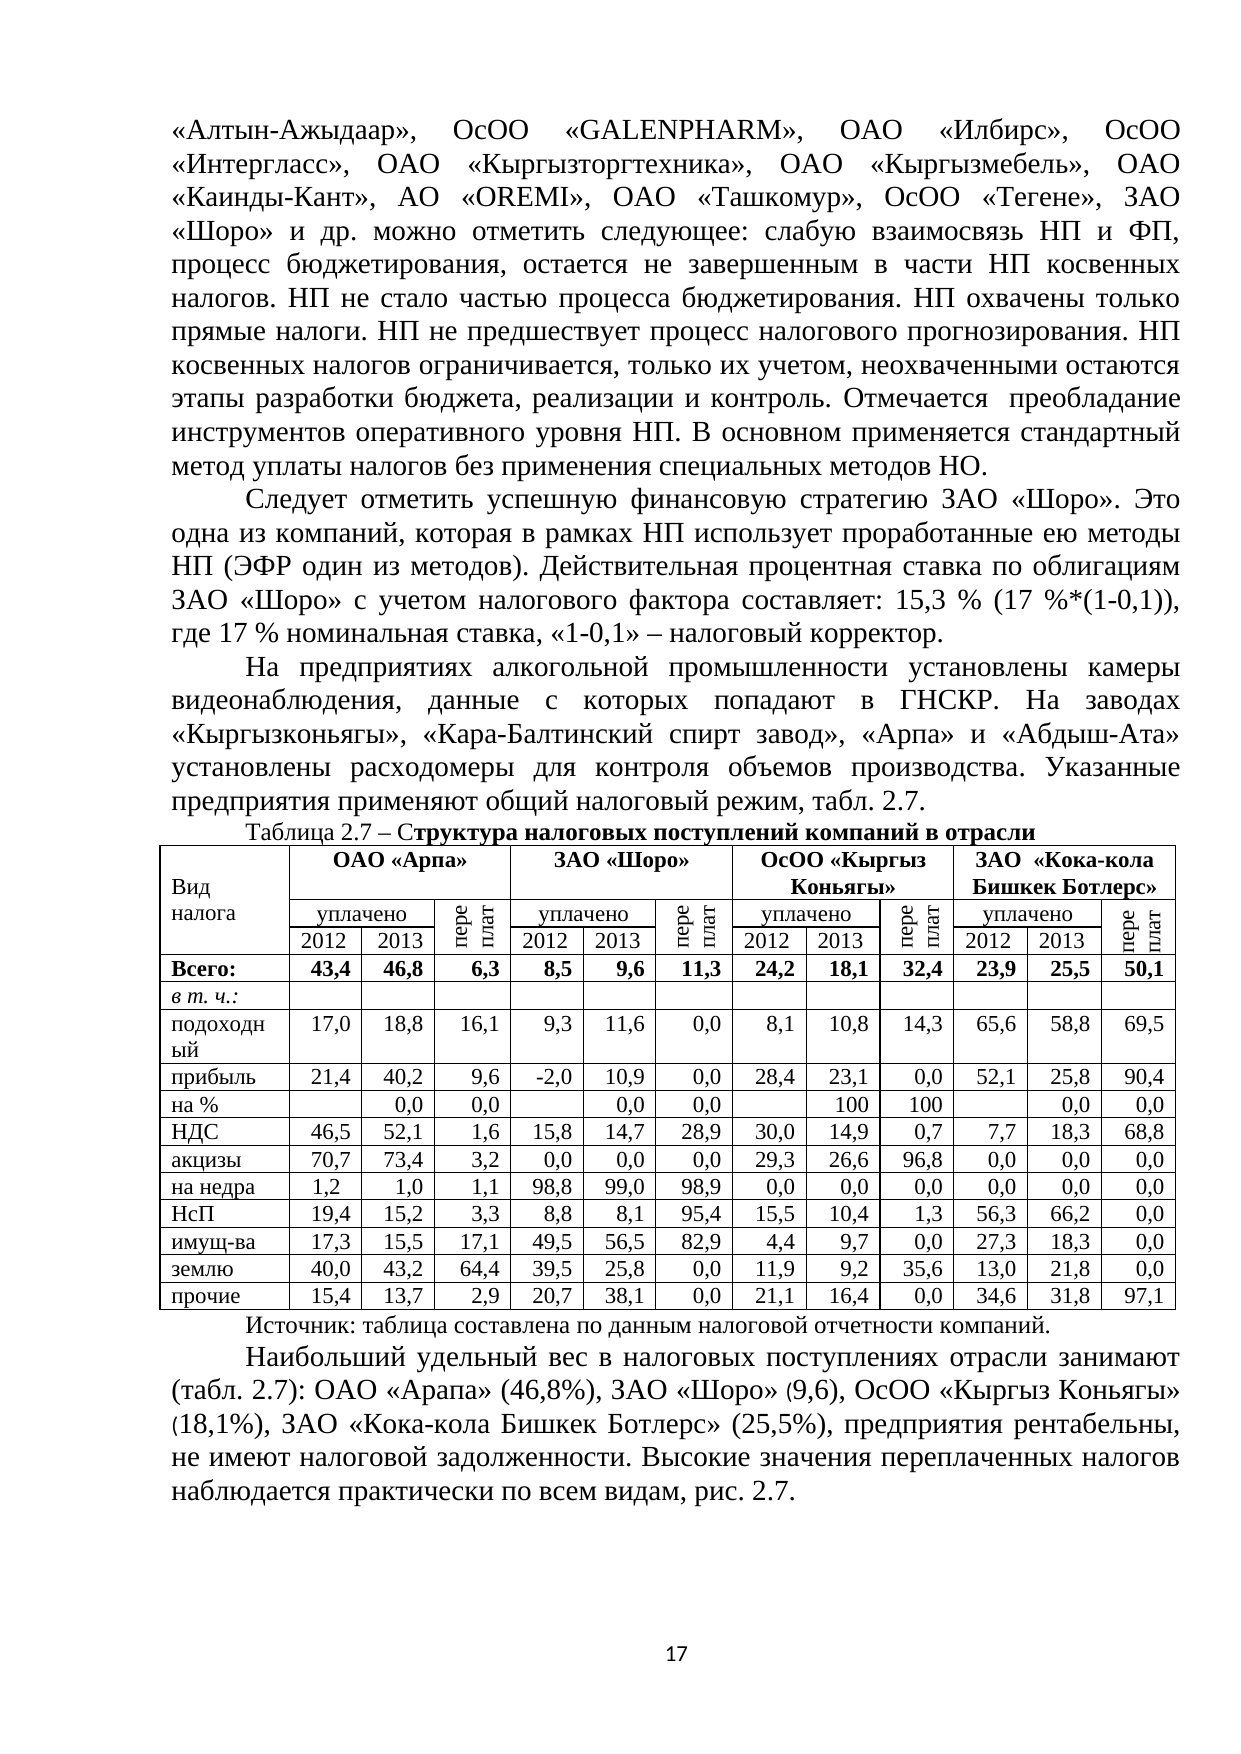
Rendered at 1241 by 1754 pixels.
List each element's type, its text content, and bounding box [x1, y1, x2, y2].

table_cell уплачено [511, 900, 655, 926]
table_cell в т. ч.: [161, 982, 289, 1009]
table_cell 18,3 [1028, 1118, 1101, 1144]
table_cell 11,6 [584, 1010, 655, 1062]
text На предприятиях алкогольной промышленности установлены камеры видеонаблюдения, данные с которых попадают в ГНСКР. На заводах «Кыргызконьягы», «Кара-Балтинский спирт завод», «Арпа» и «Абдыш-Ата» установлены расходомеры для контроля объемов производства. Указанные предприятия применяют общий налоговый режим, табл. 2.7. [171, 649, 1181, 817]
table_cell 0,0 [656, 1091, 732, 1117]
table_cell 0,0 [1028, 1091, 1101, 1117]
table_cell 50,1 [1102, 955, 1175, 981]
table_cell 26,6 [807, 1146, 879, 1172]
table_cell 52,1 [954, 1064, 1027, 1090]
table_cell 2013 [807, 928, 879, 954]
table_header ЗАО «Шоро» [511, 846, 732, 899]
table_cell 18,3 [1028, 1228, 1101, 1254]
table_cell [1028, 982, 1101, 1009]
table_cell 0,0 [656, 1064, 732, 1090]
table_cell НДС [161, 1118, 289, 1144]
table_cell 1,0 [362, 1173, 434, 1199]
table_cell 0,0 [881, 1173, 953, 1199]
table_cell переплата [881, 900, 953, 954]
table_cell 15,5 [362, 1228, 434, 1254]
table_cell 0,0 [1102, 1255, 1175, 1282]
table_cell 99,0 [584, 1173, 655, 1199]
table_cell 46,8 [362, 955, 434, 981]
text Следует отметить успешную финансовую стратегию ЗАО «Шоро». Это одна из компаний, которая в рамках НП использует проработанные ею методы НП (ЭФР один из методов). Действительная процентная ставка по облигациям ЗАО «Шоро» с учетом налогового фактора составляет: 15,3 % (17 %*(1-0,1)), где 17 % номинальная ставка, «1-0,1» – налоговый корректор. [171, 481, 1181, 649]
table_cell прочие [161, 1283, 289, 1309]
table_cell 0,0 [1102, 1200, 1175, 1227]
table_cell 15,2 [362, 1200, 434, 1227]
table_cell уплачено [733, 900, 879, 926]
table_cell 14,3 [881, 1010, 953, 1062]
table_cell 8,5 [511, 955, 583, 981]
table_cell 0,0 [1102, 1091, 1175, 1117]
table_cell [807, 982, 879, 1009]
table_cell уплачено [954, 900, 1101, 926]
table_cell 1,6 [435, 1118, 510, 1144]
table_header ЗАО «Кока-кола Бишкек Ботлерс» [954, 846, 1175, 899]
table_cell 15,5 [733, 1200, 806, 1227]
table_cell 11,9 [733, 1255, 806, 1282]
table_cell 15,8 [511, 1118, 583, 1144]
table_cell 1,3 [881, 1200, 953, 1227]
table_cell 35,6 [881, 1255, 953, 1282]
table_cell 14,7 [584, 1118, 655, 1144]
table_cell 13,7 [362, 1283, 434, 1309]
table_cell 1,1 [435, 1173, 510, 1199]
table_cell 9,3 [511, 1010, 583, 1062]
table_cell 0,0 [1102, 1173, 1175, 1199]
table_cell 0,0 [954, 1173, 1027, 1199]
table_cell 14,9 [807, 1118, 879, 1144]
table_cell -2,0 [511, 1064, 583, 1090]
table_cell 3,2 [435, 1146, 510, 1172]
table_cell [881, 982, 953, 1009]
table_cell 0,0 [435, 1091, 510, 1117]
table_cell 19,4 [290, 1200, 361, 1227]
table_cell 38,1 [584, 1283, 655, 1309]
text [171, 112, 1181, 481]
table_cell 39,5 [511, 1255, 583, 1282]
table_cell 0,0 [1028, 1146, 1101, 1172]
table_cell 25,8 [1028, 1064, 1101, 1090]
table_cell [733, 982, 806, 1009]
table_cell 0,0 [656, 1146, 732, 1172]
table_cell 0,0 [584, 1146, 655, 1172]
table_cell 0,0 [656, 1283, 732, 1309]
table_cell переплата [656, 900, 732, 954]
table_cell 0,0 [656, 1255, 732, 1282]
table_cell 34,6 [954, 1283, 1027, 1309]
table_cell 43,2 [362, 1255, 434, 1282]
table_cell 82,9 [656, 1228, 732, 1254]
table_cell 66,2 [1028, 1200, 1101, 1227]
table_cell НсП [161, 1200, 289, 1227]
table_cell 16,1 [435, 1010, 510, 1062]
table_cell 9,6 [584, 955, 655, 981]
table_cell 6,3 [435, 955, 510, 981]
table_cell 49,5 [511, 1228, 583, 1254]
table_cell 9,2 [807, 1255, 879, 1282]
table_cell 17,1 [435, 1228, 510, 1254]
table_cell 32,4 [881, 955, 953, 981]
table_cell 15,4 [290, 1283, 361, 1309]
table_header Вид налога [161, 846, 289, 954]
table_cell 28,9 [656, 1118, 732, 1144]
table_cell 29,3 [733, 1146, 806, 1172]
table_cell 0,0 [656, 1010, 732, 1062]
table_cell 0,0 [807, 1173, 879, 1199]
table_cell имущ-ва [161, 1228, 289, 1254]
table_cell 98,9 [656, 1173, 732, 1199]
table_header ОАО «Арпа» [290, 846, 510, 899]
table_cell 58,8 [1028, 1010, 1101, 1062]
table_cell 0,0 [954, 1146, 1027, 1172]
table_cell 96,8 [881, 1146, 953, 1172]
text Источник: таблица составлена по данным налоговой отчетности компаний. [171, 1310, 1181, 1339]
table_cell Всего: [161, 955, 289, 981]
table_cell 1,2 [290, 1173, 361, 1199]
table_cell 21,1 [733, 1283, 806, 1309]
table_cell 8,1 [584, 1200, 655, 1227]
table_cell 43,4 [290, 955, 361, 981]
text Наибольший удельный вес в налоговых поступлениях отрасли занимают (табл. 2.7): ОАО «Арапа» (46,8%), ЗАО «Шоро» (9,6), ОсОО «Кыргыз Коньягы» (18,1%), ЗАО «Кока-кола Бишкек Ботлерс» (25,5%), предприятия рентабельны, не имеют налоговой задолженности. Высокие значения переплаченных налогов наблюдается практически по всем видам, рис. 2.7. [171, 1339, 1181, 1506]
table_cell 28,4 [733, 1064, 806, 1090]
table_cell 40,2 [362, 1064, 434, 1090]
table_cell переплата [435, 900, 510, 954]
table_cell 0,0 [1028, 1173, 1101, 1199]
table_cell 2,9 [435, 1283, 510, 1309]
table_cell 0,0 [362, 1091, 434, 1117]
table_cell [584, 982, 655, 1009]
table_cell 90,4 [1102, 1064, 1175, 1090]
table_cell 17,3 [290, 1228, 361, 1254]
table_cell 23,9 [954, 955, 1027, 981]
table_cell прибыль [161, 1064, 289, 1090]
table_cell 0,0 [511, 1146, 583, 1172]
table_cell акцизы [161, 1146, 289, 1172]
table_cell 56,3 [954, 1200, 1027, 1227]
table_cell 69,5 [1102, 1010, 1175, 1062]
table_cell [435, 982, 510, 1009]
table_cell 23,1 [807, 1064, 879, 1090]
table_cell 70,7 [290, 1146, 361, 1172]
table_cell [656, 982, 732, 1009]
table_cell [511, 982, 583, 1009]
table_cell 95,4 [656, 1200, 732, 1227]
text Таблица 2.7 – Структура налоговых поступлений компаний в отрасли [171, 817, 1181, 845]
table_cell 8,1 [733, 1010, 806, 1062]
table_cell подоходный [161, 1010, 289, 1062]
table_cell [362, 982, 434, 1009]
table_cell 2012 [290, 928, 361, 954]
table_cell землю [161, 1255, 289, 1282]
table_cell 0,0 [1102, 1146, 1175, 1172]
table_header ОсОО «Кыргыз Коньягы» [733, 846, 953, 899]
table_cell [290, 1091, 361, 1117]
table_cell 100 [881, 1091, 953, 1117]
table_cell 2012 [954, 928, 1027, 954]
table_cell 10,9 [584, 1064, 655, 1090]
table_cell 31,8 [1028, 1283, 1101, 1309]
table_cell 18,8 [362, 1010, 434, 1062]
table_cell 0,0 [584, 1091, 655, 1117]
table_cell 2013 [584, 928, 655, 954]
table_cell 21,4 [290, 1064, 361, 1090]
table_cell 9,6 [435, 1064, 510, 1090]
table_cell 10,4 [807, 1200, 879, 1227]
table_cell [511, 1091, 583, 1117]
table_cell 0,0 [1102, 1228, 1175, 1254]
table_cell 0,0 [881, 1064, 953, 1090]
table_cell 64,4 [435, 1255, 510, 1282]
table_cell 17,0 [290, 1010, 361, 1062]
table_cell 97,1 [1102, 1283, 1175, 1309]
table_cell 30,0 [733, 1118, 806, 1144]
table_cell 18,1 [807, 955, 879, 981]
table_cell 20,7 [511, 1283, 583, 1309]
table_cell на % [161, 1091, 289, 1117]
table_cell 16,4 [807, 1283, 879, 1309]
table_cell 3,3 [435, 1200, 510, 1227]
table_cell [733, 1091, 806, 1117]
table_cell 0,0 [733, 1173, 806, 1199]
table_cell [290, 982, 361, 1009]
table_cell 0,0 [881, 1283, 953, 1309]
table_cell 98,8 [511, 1173, 583, 1199]
table_cell 13,0 [954, 1255, 1027, 1282]
table_cell 0,0 [881, 1228, 953, 1254]
table_cell 73,4 [362, 1146, 434, 1172]
table_cell на недра [161, 1173, 289, 1199]
table_cell [954, 1091, 1027, 1117]
table_cell 8,8 [511, 1200, 583, 1227]
table_cell 40,0 [290, 1255, 361, 1282]
table_cell 25,5 [1028, 955, 1101, 981]
table_cell 2012 [511, 928, 583, 954]
table_cell 46,5 [290, 1118, 361, 1144]
table_cell 0,7 [881, 1118, 953, 1144]
table_cell 7,7 [954, 1118, 1027, 1144]
table_cell 52,1 [362, 1118, 434, 1144]
table_cell 11,3 [656, 955, 732, 981]
table_cell 10,8 [807, 1010, 879, 1062]
table_cell 2013 [1028, 928, 1101, 954]
table_cell 4,4 [733, 1228, 806, 1254]
table_cell 24,2 [733, 955, 806, 981]
table_cell 65,6 [954, 1010, 1027, 1062]
table_cell уплачено [290, 900, 434, 926]
table_cell 27,3 [954, 1228, 1027, 1254]
table_cell 2012 [733, 928, 806, 954]
table_cell 9,7 [807, 1228, 879, 1254]
table_cell 100 [807, 1091, 879, 1117]
table_cell 56,5 [584, 1228, 655, 1254]
table_cell 25,8 [584, 1255, 655, 1282]
table_cell [1102, 982, 1175, 1009]
table_cell 2013 [362, 928, 434, 954]
table_cell 21,8 [1028, 1255, 1101, 1282]
table_cell 68,8 [1102, 1118, 1175, 1144]
table_cell переплата [1102, 900, 1175, 954]
table_cell [954, 982, 1027, 1009]
